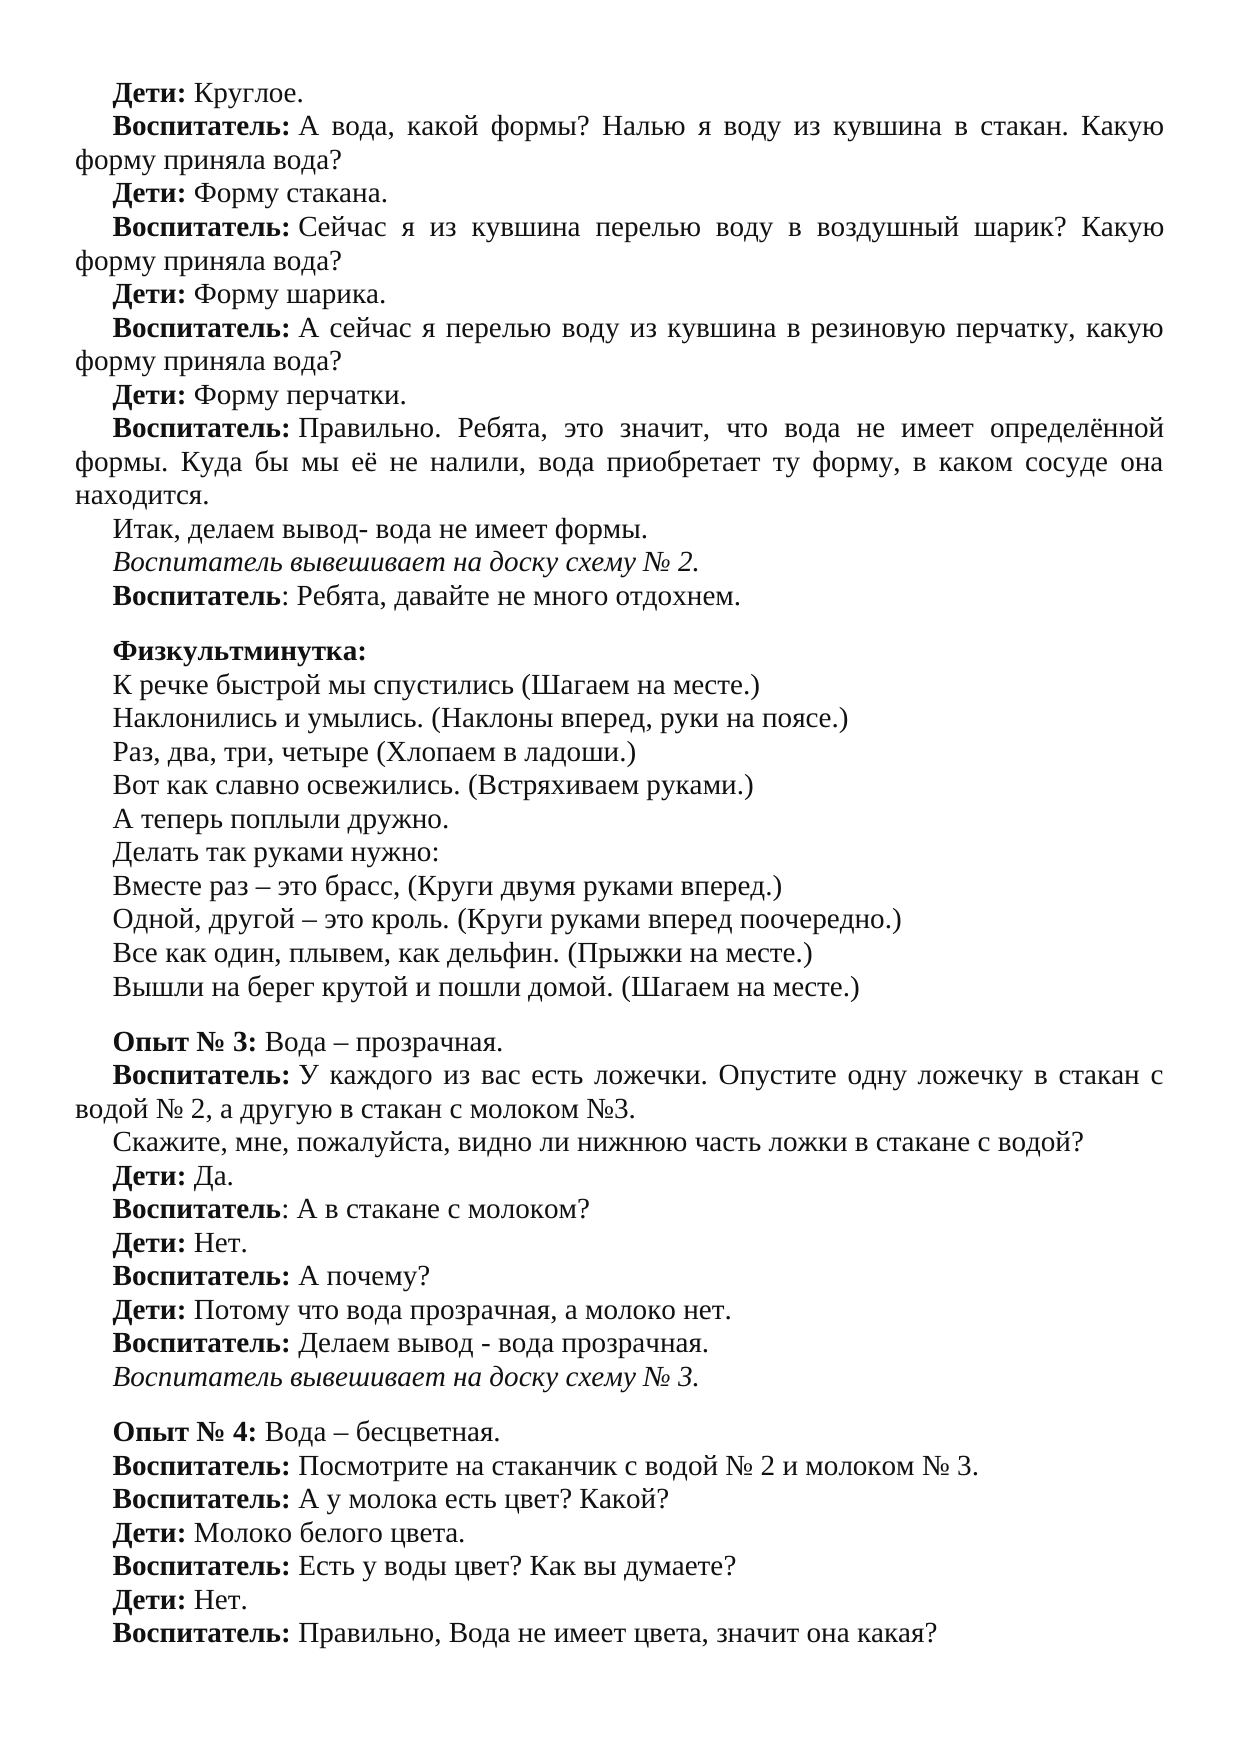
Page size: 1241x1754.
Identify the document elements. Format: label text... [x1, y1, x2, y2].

text Воспитатель: А почему? [75, 1258, 1165, 1292]
text Дети: Молоко белого цвета. [75, 1515, 1165, 1548]
text Все как один, плывем, как дельфин. (Прыжки на месте.) [75, 935, 1165, 969]
text Воспитатель: Делаем вывод - вода прозрачная. [75, 1326, 1165, 1359]
text Одной, другой – это кроль. (Круги руками вперед поочередно.) [75, 902, 1165, 935]
text Воспитатель: У каждого из вас есть ложечки. Опустите одну ложечку в стакан с водой № 2, а другую в стакан с молоком №3. [75, 1057, 1165, 1124]
text Воспитатель: Есть у воды цвет? Как вы думаете? [75, 1548, 1165, 1582]
text Итак, делаем вывод- вода не имеет формы. [75, 511, 1165, 544]
text Вышли на берег крутой и пошли домой. (Шагаем на месте.) [75, 969, 1165, 1002]
text Вместе раз – это брасс, (Круги двумя руками вперед.) [75, 868, 1165, 902]
text А теперь поплыли дружно. [75, 801, 1165, 834]
text Воспитатель вывешивает на доску схему № 2. [75, 544, 1165, 578]
text Наклонились и умылись. (Наклоны вперед, руки на поясе.) [75, 700, 1165, 734]
text Воспитатель вывешивает на доску схему № 3. [75, 1359, 1165, 1393]
text Дети: Форму стакана. [75, 176, 1165, 209]
text Дети: Потому что вода прозрачная, а молоко нет. [75, 1292, 1165, 1326]
text Воспитатель: Правильно, Вода не имеет цвета, значит она какая? [75, 1616, 1165, 1649]
text Раз, два, три, четыре (Хлопаем в ладоши.) [75, 734, 1165, 767]
text Воспитатель: А сейчас я перелью воду из кувшина в резиновую перчатку, какую форму приняла вода? [75, 310, 1165, 377]
text Дети: Форму перчатки. [75, 377, 1165, 410]
text К речке быстрой мы спустились (Шагаем на месте.) [75, 667, 1165, 700]
text Дети: Нет. [75, 1582, 1165, 1616]
text Воспитатель: Ребята, давайте не много отдохнем. [75, 578, 1165, 612]
text Дети: Да. [75, 1158, 1165, 1191]
text Воспитатель: А в стакане с молоком? [75, 1191, 1165, 1225]
text Дети: Форму шарика. [75, 276, 1165, 310]
text Вот как славно освежились. (Встряхиваем руками.) [75, 767, 1165, 801]
text Скажите, мне, пожалуйста, видно ли нижнюю часть ложки в стакане с водой? [75, 1124, 1165, 1158]
text Опыт № 4: Вода – бесцветная. [75, 1414, 1165, 1448]
text Физкультминутка: [75, 633, 1165, 667]
text Воспитатель: Сейчас я из кувшина перелью воду в воздушный шарик? Какую форму приняла вода? [75, 209, 1165, 276]
text Дети: Круглое. [75, 75, 1165, 108]
text Опыт № 3: Вода – прозрачная. [75, 1024, 1165, 1057]
text Воспитатель: Посмотрите на стаканчик с водой № 2 и молоком № 3. [75, 1448, 1165, 1481]
text Делать так руками нужно: [75, 834, 1165, 868]
text Дети: Нет. [75, 1225, 1165, 1258]
text Воспитатель: А у молока есть цвет? Какой? [75, 1481, 1165, 1515]
text Воспитатель: А вода, какой формы? Налью я воду из кувшина в стакан. Какую форму приняла вода? [75, 108, 1165, 176]
text Воспитатель: Правильно. Ребята, это значит, что вода не имеет определённой формы. Куда бы мы её не налили, вода приобретает ту форму, в каком сосуде она находится. [75, 410, 1165, 511]
